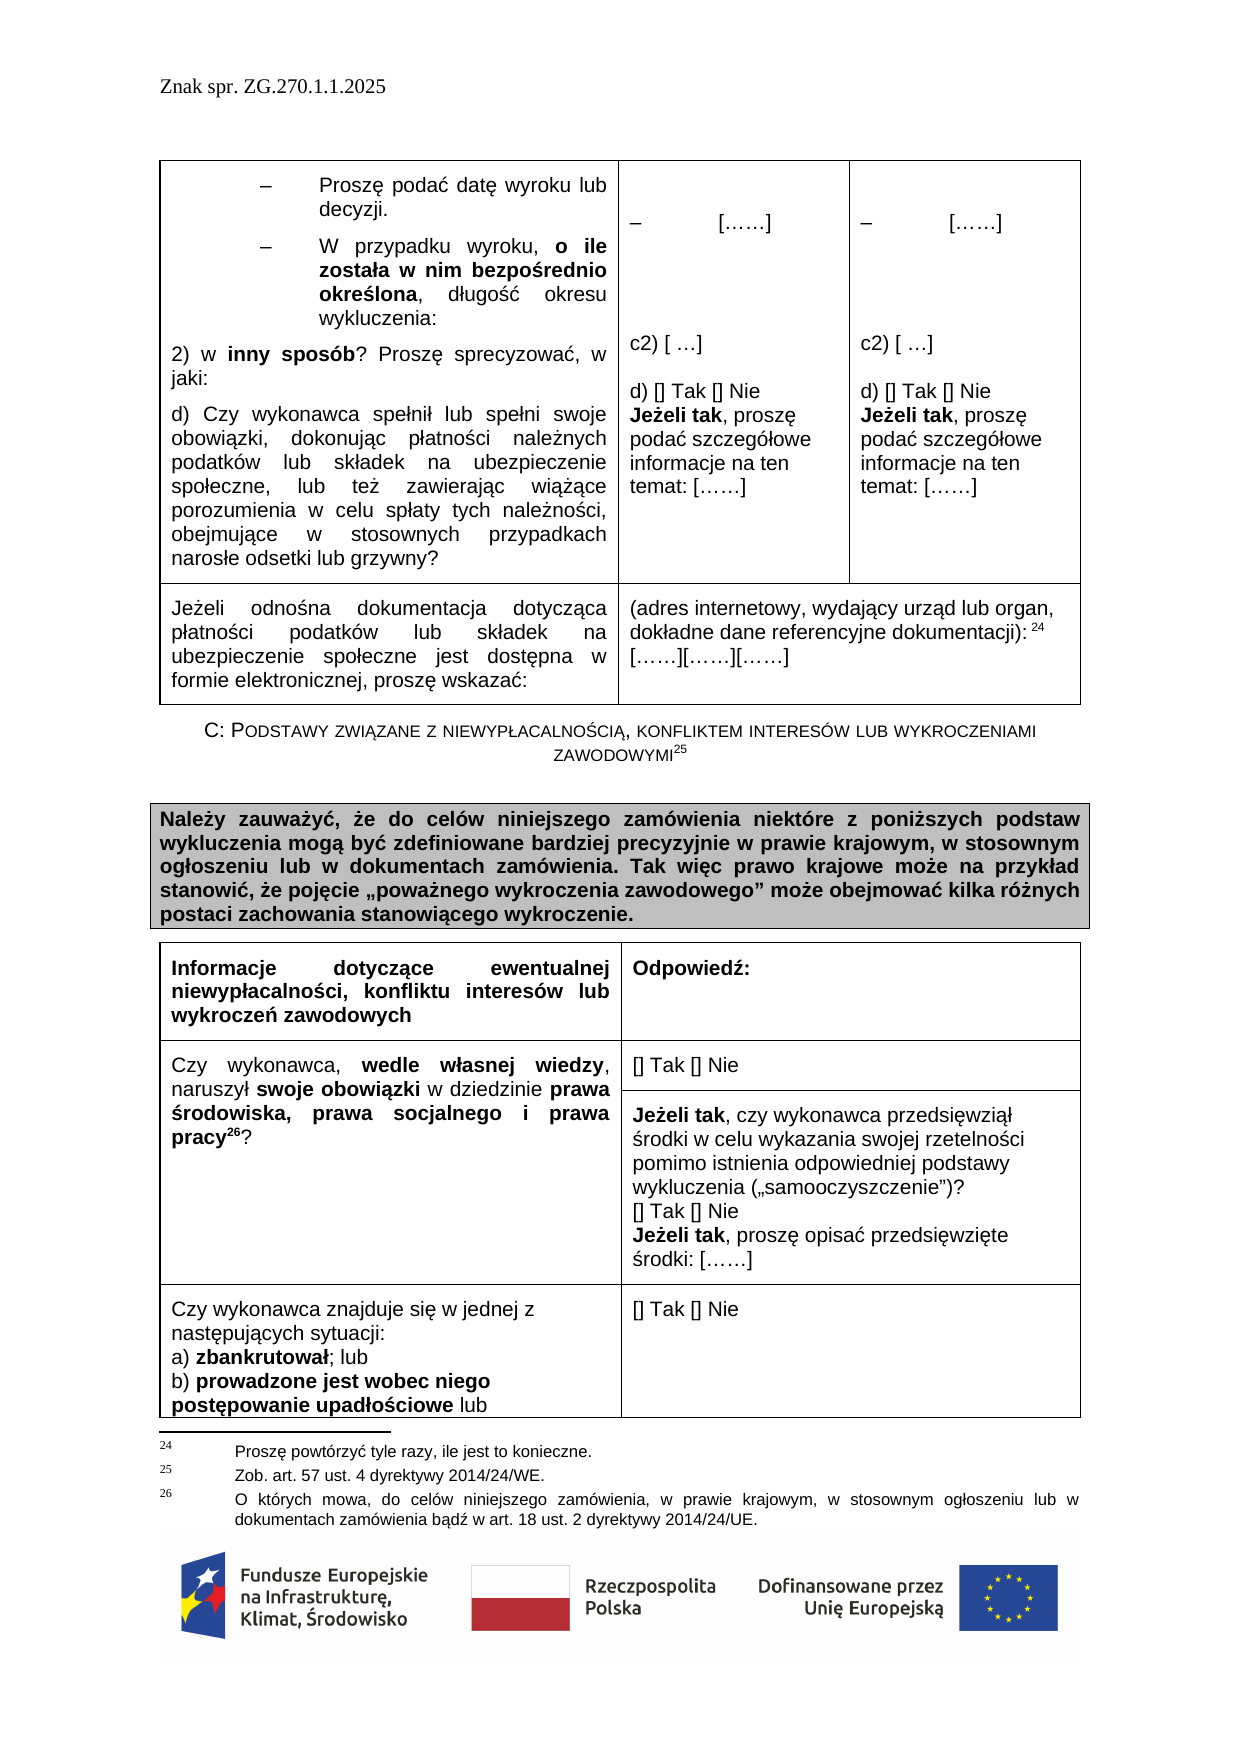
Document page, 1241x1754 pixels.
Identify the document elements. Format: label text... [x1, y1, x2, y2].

text C: Podstawy związane z niewypłacalnością, konfliktem interesów lub wykroczeniami zawodowymi [159, 718, 1081, 766]
table_cell [] Tak [] Nie [……] [……] (adres internetowy, wydający urząd lub organ, dokładne dane referencyjne dokumentacji): [……][……][……] [622, 1285, 1080, 1417]
table_cell Jeżeli odnośna dokumentacja dotycząca płatności podatków lub składek na ubezpieczenie społeczne jest dostępna w formie elektronicznej, proszę wskazać: [161, 584, 618, 704]
table_cell (adres internetowy, wydający urząd lub organ, dokładne dane referencyjne dokumentacji): [……][……][……] [619, 584, 1080, 704]
table_cell Czy wykonawca, wedle własnej wiedzy, naruszył swoje obowiązki w dziedzinie prawa środowiska, prawa socjalnego i prawa pracy? [161, 1041, 621, 1283]
text Należy zauważyć, że do celów niniejszego zamówienia niektóre z poniższych podstaw wykluczenia mogą być zdefiniowane bardziej precyzyjnie w prawie krajowym, w stosownym ogłoszeniu lub w dokumentach zamówienia. Tak więc prawo krajowe może na przykład stanowić, że pojęcie „poważnego wykroczenia zawodowego” może obejmować kilka różnych postaci zachowania stanowiącego wykroczenie. [151, 804, 1089, 928]
picture [159, 1529, 1081, 1661]
table_cell Jeżeli tak, czy wykonawca przedsięwziął środki w celu wykazania swojej rzetelności pomimo istnienia odpowiedniej podstawy wykluczenia („samooczyszczenie”)? [] Tak [] Nie Jeżeli tak, proszę opisać przedsięwzięte środki: [……] [622, 1091, 1080, 1283]
table_header Informacje dotyczące ewentualnej niewypłacalności, konfliktu interesów lub wykroczeń zawodowych [161, 943, 621, 1040]
table_cell [] Tak [] Nie [622, 1041, 1080, 1090]
table_header Odpowiedź: [622, 943, 1080, 1040]
